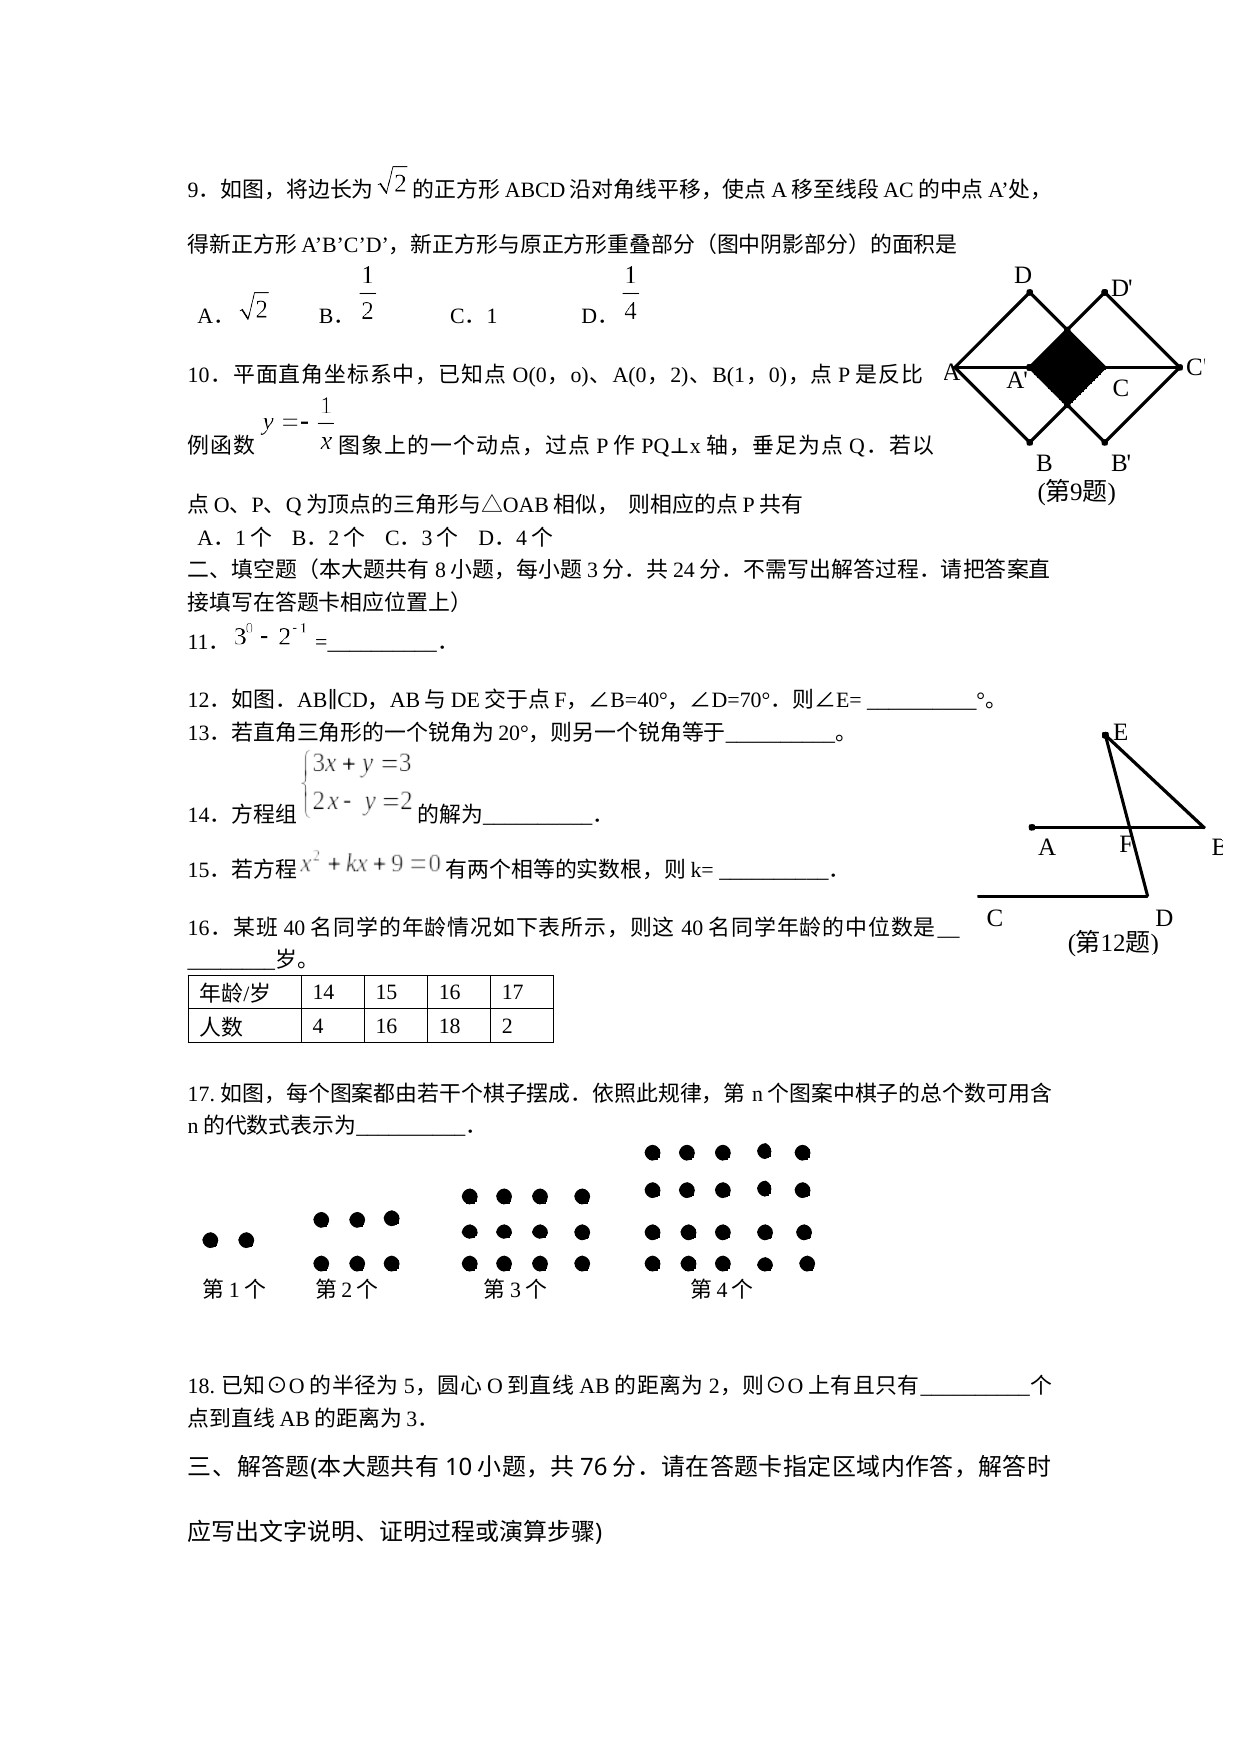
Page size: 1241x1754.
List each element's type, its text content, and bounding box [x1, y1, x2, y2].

table_cell 16 [365, 1009, 427, 1042]
table_header 17 [491, 976, 553, 1008]
text 15．若方程有两个相等的实数根，则k= __________． [187, 844, 1053, 909]
table_cell 18 [428, 1009, 490, 1042]
text 13．若直角三角形的一个锐角为20°，则另一个锐角等于__________。 [187, 714, 1053, 747]
table_cell 2 [491, 1009, 553, 1042]
table_cell 人数 [189, 1009, 301, 1042]
table_header 16 [428, 976, 490, 1008]
text 三、解答题(本大题共有10小题，共76分．请在答题卡指定区域内作答，解答时应写出文字说明、证明过程或演算步骤) [187, 1433, 1053, 1563]
text 12．如图．AB∥CD，AB与DE交于点F，∠B=40°，∠D=70°．则∠E= __________°。 [187, 682, 1053, 714]
text A．1个 B．2个 C．3个 D．4个 [187, 519, 1053, 552]
text 17. 如图，每个图案都由若干个棋子摆成．依照此规律，第n个图案中棋子的总个数可用含n的代数式表示为__________． [187, 1075, 1053, 1140]
table_header 年龄/岁 [189, 976, 301, 1008]
table_header 15 [365, 976, 427, 1008]
text 二、填空题（本大题共有8小题，每小题3分．共24分．不需写出解答过程．请把答案直接填写在答题卡相应位置上） [187, 552, 1053, 617]
text 9．如图，将边长为的正方形ABCD沿对角线平移，使点A移至线段AC的中点A’处，得新正方形A’B’C’D’，新正方形与原正方形重叠部分（图中阴影部分）的面积是 [187, 162, 1053, 259]
text 18. 已知⊙O的半径为5，圆心O到直线AB的距离为2，则⊙O上有且只有__________个点到直线AB的距离为3． [187, 1368, 1053, 1433]
text 10．平面直角坐标系中，已知点O(0，o)、A(0，2)、B(1，0)，点P是反比例函数图象上的一个动点，过点P作PQ⊥x轴，垂足为点Q．若以点O、P、Q为顶点的三角形与△OAB相似， 则相应的点P共有 [187, 357, 1053, 519]
table_header 14 [302, 976, 364, 1008]
text A． B． C．1 D． [187, 259, 1053, 357]
text 14．方程组的解为__________． [187, 747, 1053, 844]
table_cell 4 [302, 1009, 364, 1042]
text 16．某班40名同学的年龄情况如下表所示，则这40名同学年龄的中位数是__________岁。 [187, 909, 1053, 974]
text 11． =__________． [187, 617, 1053, 682]
